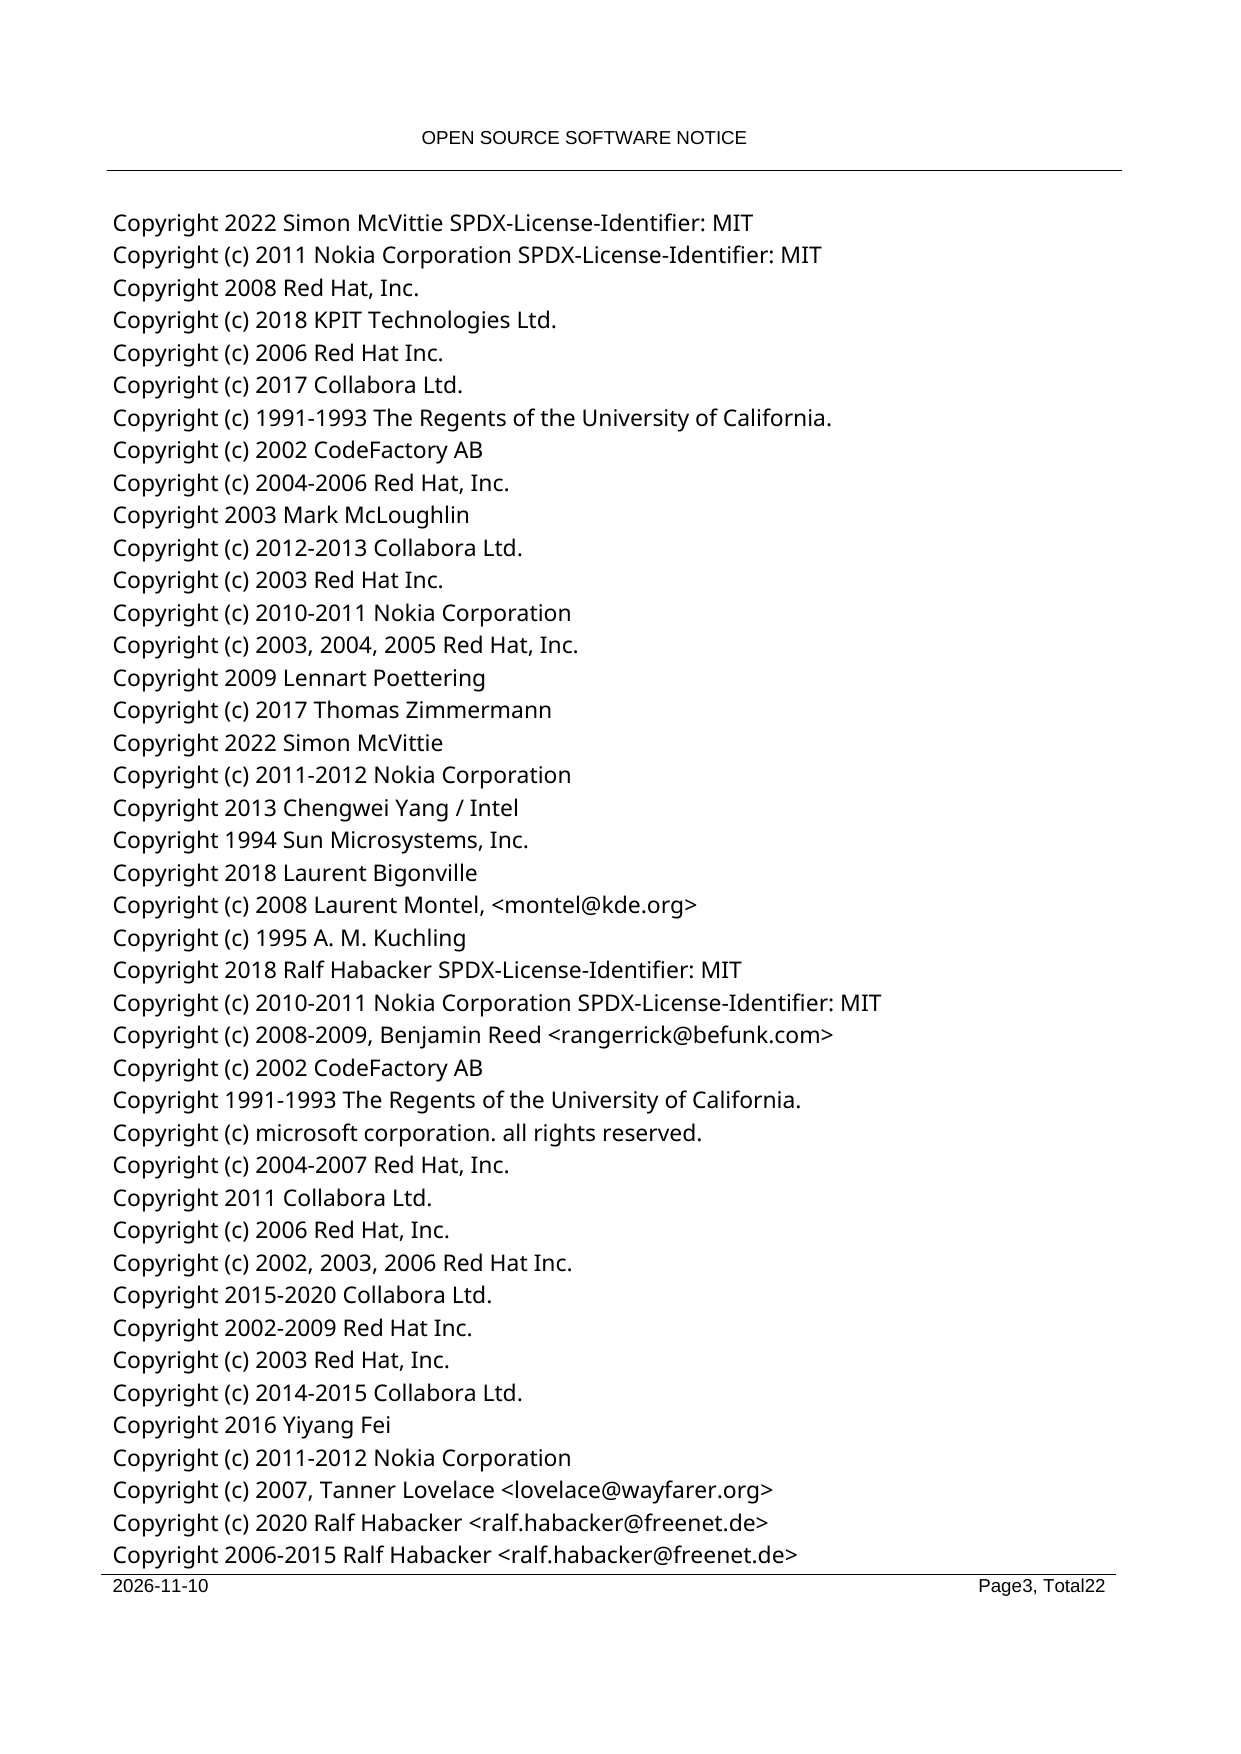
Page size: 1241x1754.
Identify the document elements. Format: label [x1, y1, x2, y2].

text [112, 206, 1128, 1571]
